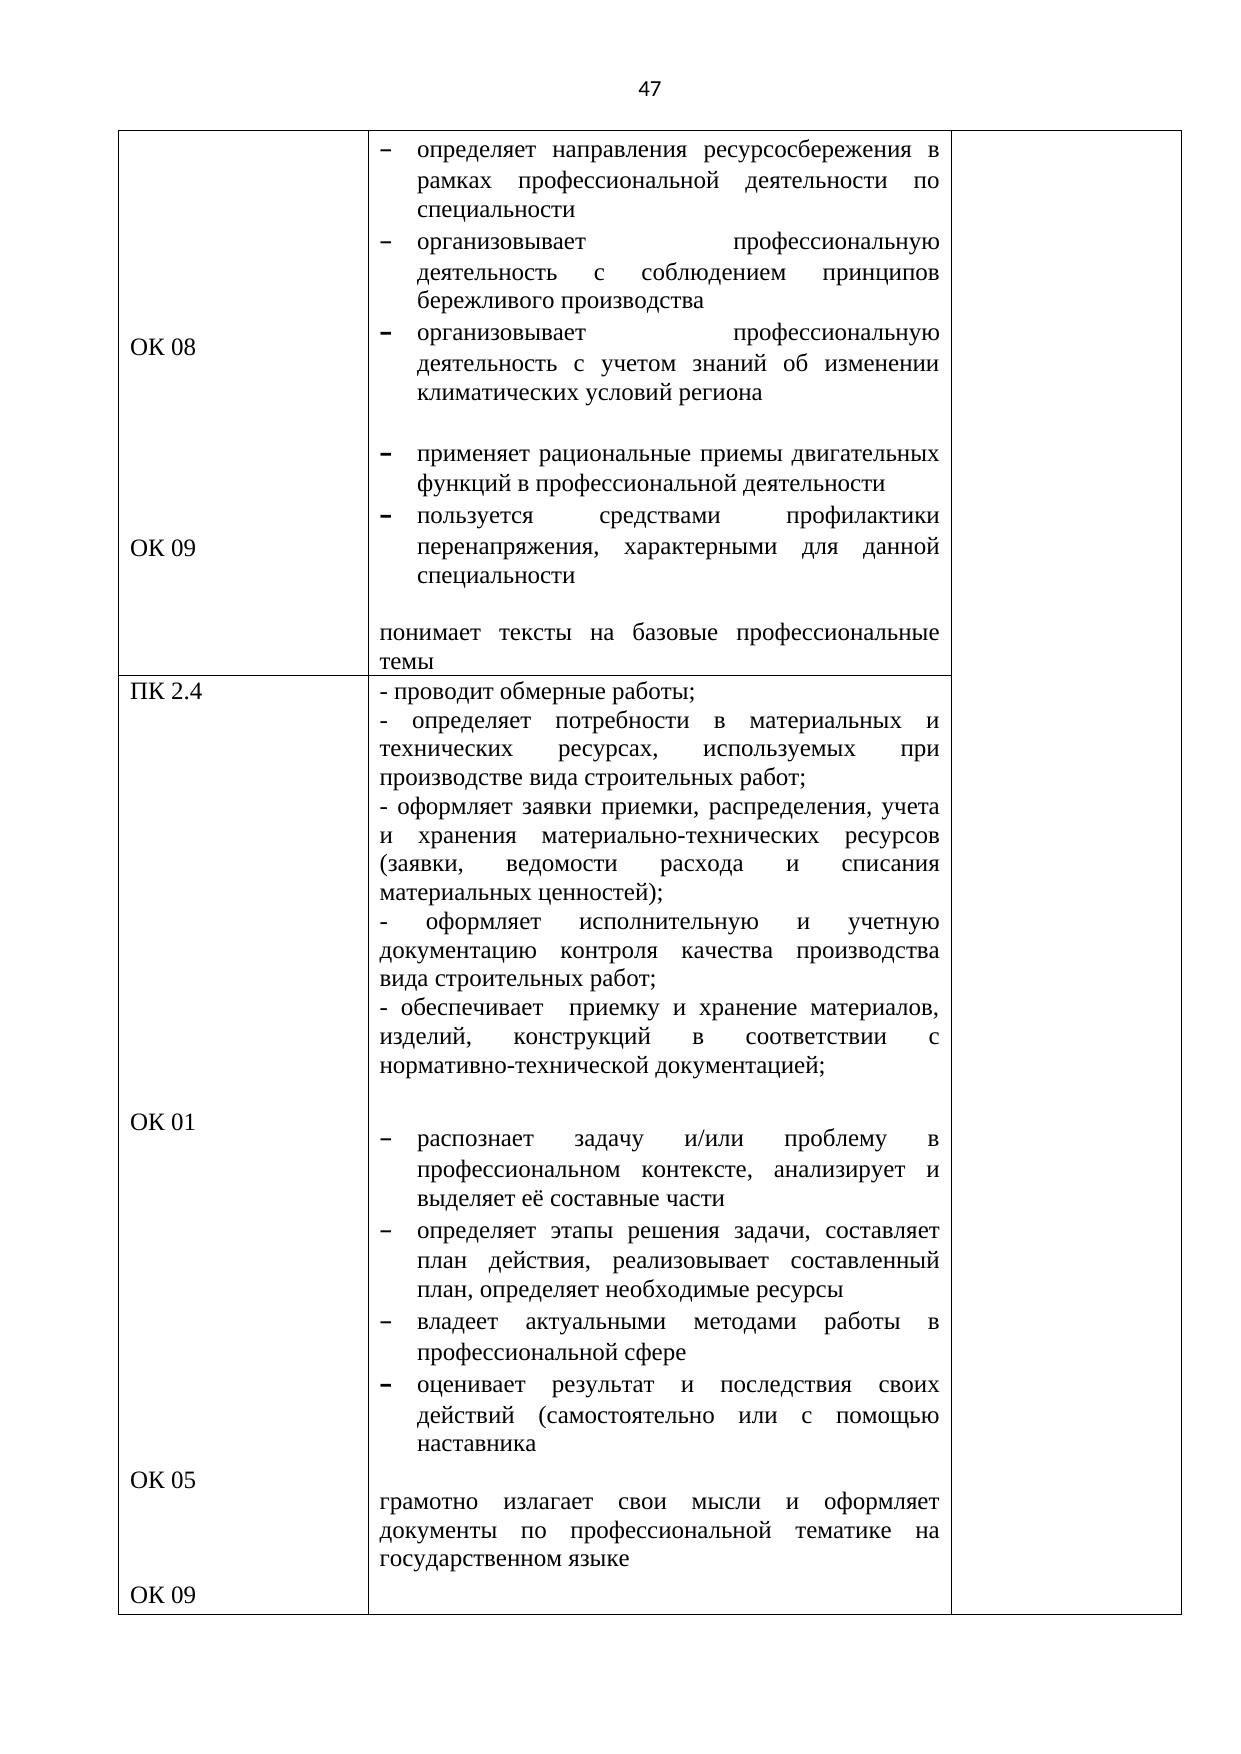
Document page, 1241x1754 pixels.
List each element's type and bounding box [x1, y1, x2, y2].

table_cell [369, 676, 951, 1613]
table_cell [119, 131, 368, 675]
table_cell [119, 676, 368, 1613]
table_cell [369, 131, 951, 675]
